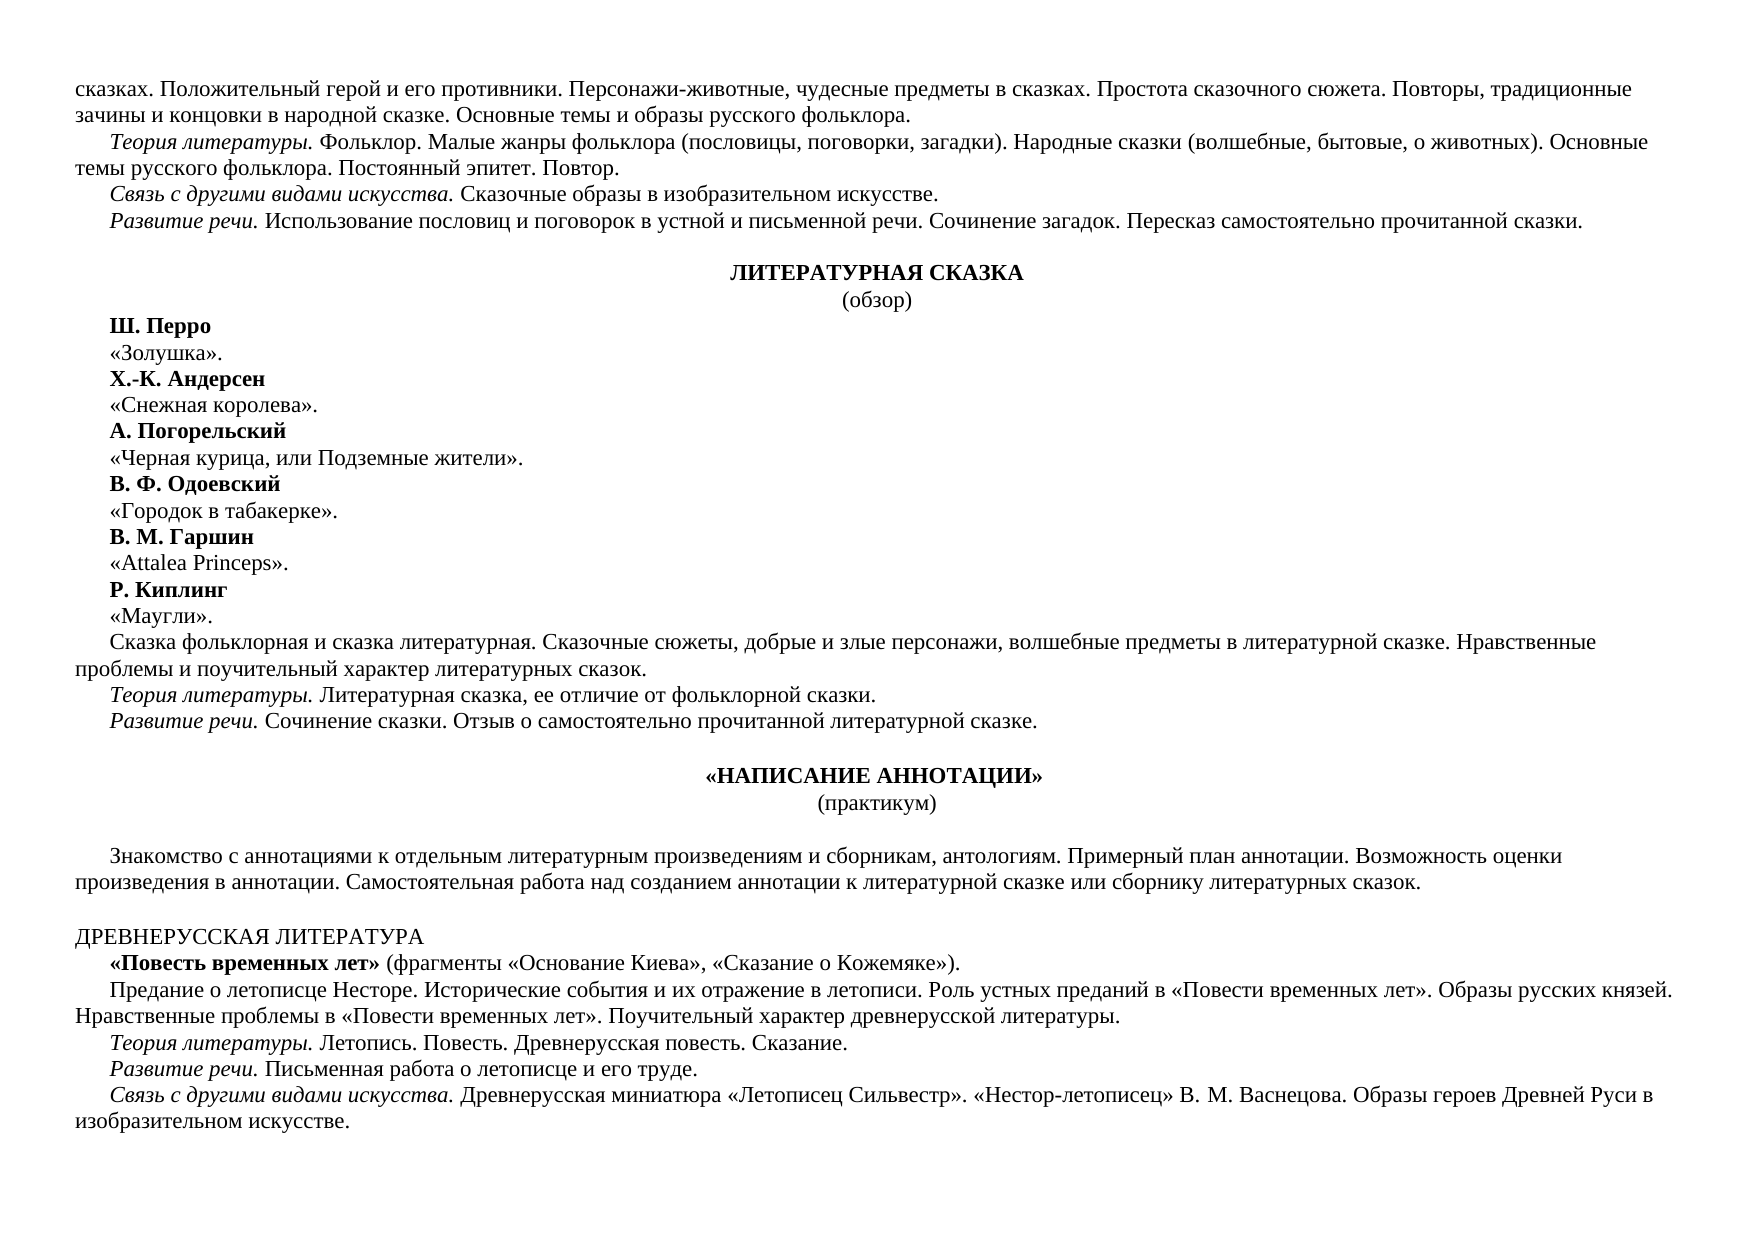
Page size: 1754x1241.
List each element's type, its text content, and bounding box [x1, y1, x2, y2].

text «НАПИСАНИЕ АННОТАЦИИ» (практикум) [75, 763, 1679, 815]
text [75, 75, 1679, 233]
text Знакомство с аннотациями к отдельным литературным произведениям и сборникам, антологиям. Примерный план аннотации. Возможность оценки произведения в аннотации. Самостоятельная работа над созданием аннотации к литературной сказке или сборнику литературных сказок. [75, 815, 1679, 923]
text ДРЕВНЕРУССКАЯ ЛИТЕРАТУРА [75, 923, 1679, 949]
text ЛИТЕРАТУРНАЯ СКАЗКА (обзор) [75, 259, 1679, 312]
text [75, 949, 1679, 1134]
text Ш. Перро «Золушка». Х.-К. Андерсен «Снежная королева». А. Погорельский «Черная курица, или Подземные жители». В. Ф. Одоевский «Городок в табакерке». В. М. Гаршин «Attalea Princeps». Р. Киплинг «Маугли». Сказка фольклорная и сказка литературная. Сказочные сюжеты, добрые и злые персонажи, волшебные предметы в литературной сказке. Нравственные проблемы и поучительный характер литературных сказок. Теория литературы. Литературная сказка, ее отличие от фольклорной сказки. Развитие речи. Сочинение сказки. Отзыв о самостоятельно прочитанной литературной сказке. [75, 312, 1679, 763]
